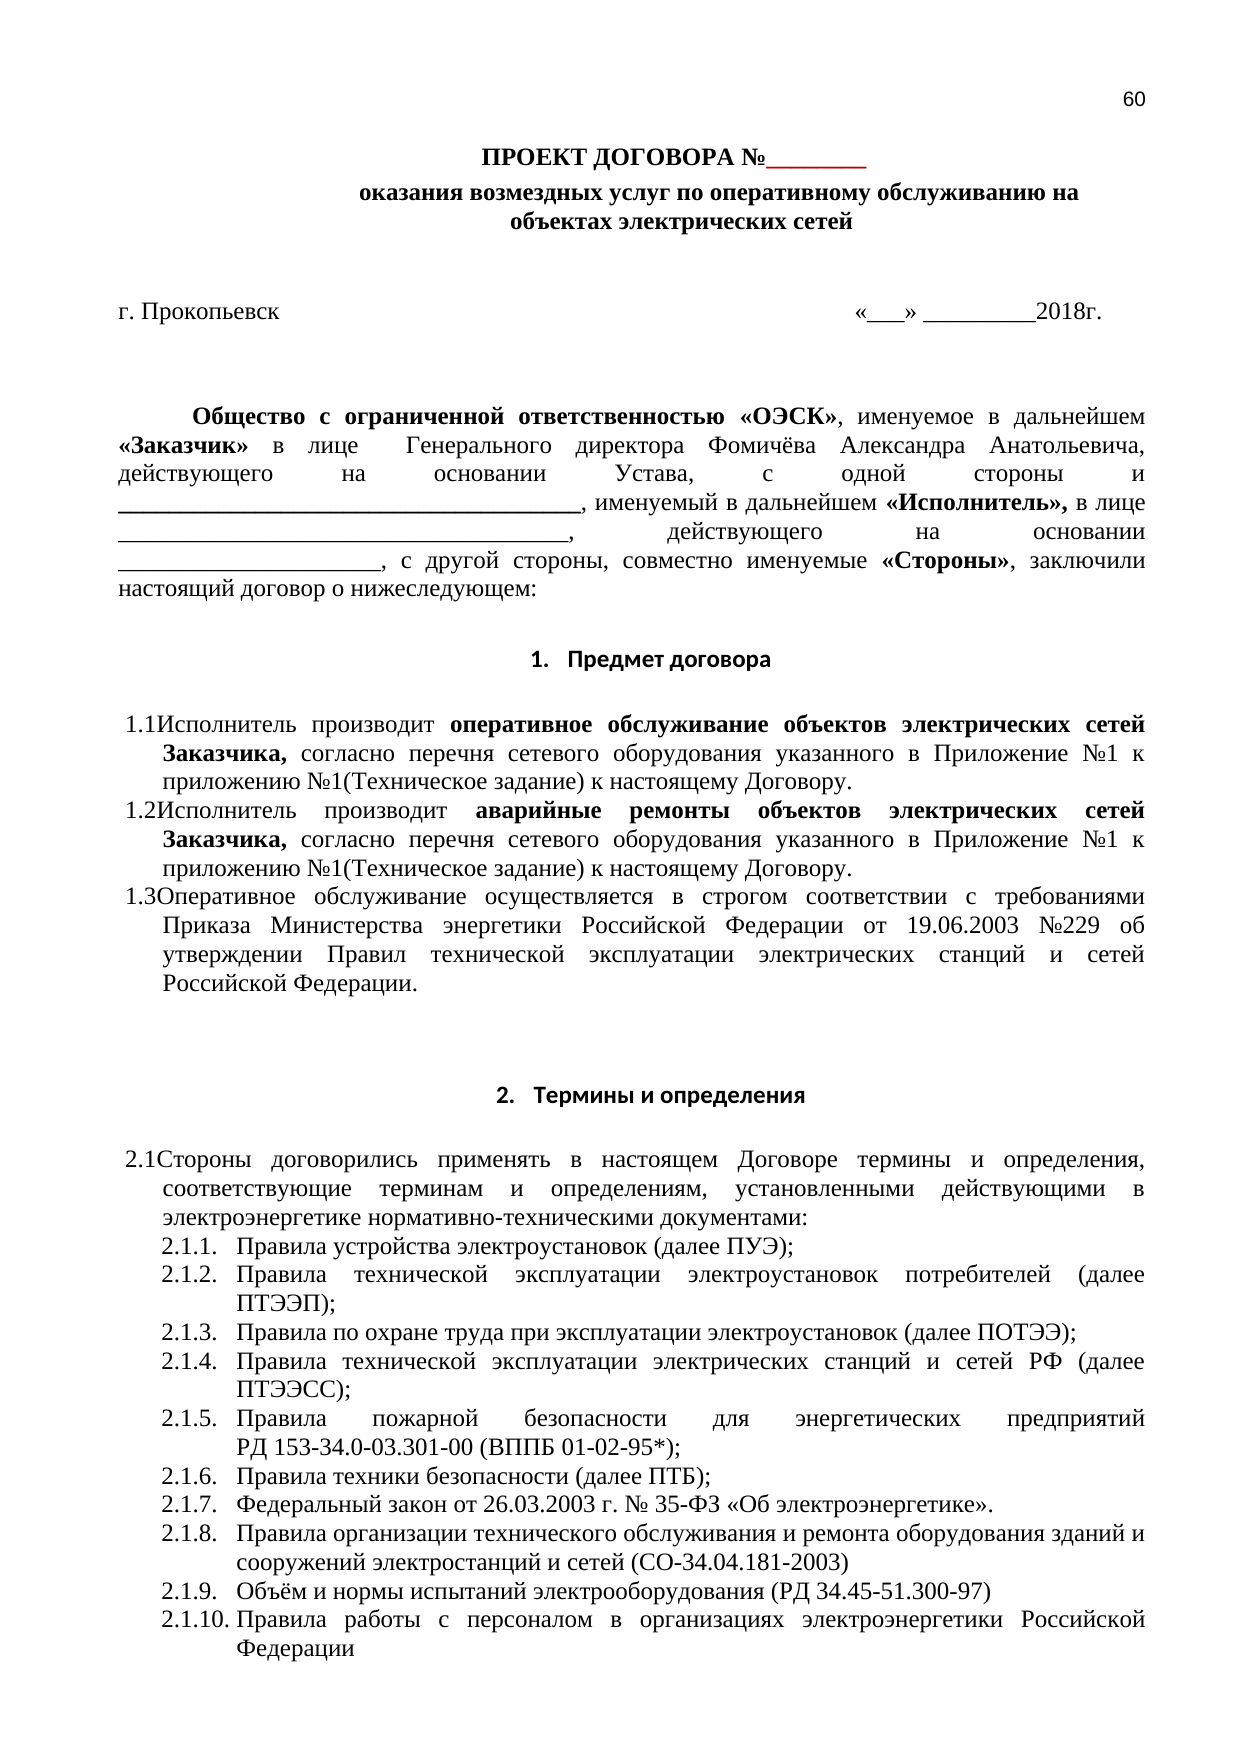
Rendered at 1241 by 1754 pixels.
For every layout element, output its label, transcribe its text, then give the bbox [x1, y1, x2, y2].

list Оперативное обслуживание осуществляется в строгом соответствии с требованиями Приказа Министерства энергетики Российской Федерации от 19.06.2003 №229 об утверждении Правил технической эксплуатации электрических станций и сетей Российской Федерации. [125, 881, 1146, 996]
text г. Прокопьевск «___» _________2018г. [118, 296, 1146, 325]
list Правила устройства электроустановок (далее ПУЭ); [161, 1231, 1146, 1259]
text оказания возмездных услуг по оперативному обслуживанию на объектах электрических сетей [267, 177, 1096, 234]
list Термины и определения [156, 1079, 1146, 1109]
list Правила по охране труда при эксплуатации электроустановок (далее ПОТЭЭ); [161, 1317, 1146, 1346]
list Правила техники безопасности (далее ПТБ); [161, 1461, 1146, 1489]
list Предмет договора [156, 643, 1146, 674]
list Объём и нормы испытаний электрооборудования (РД 34.45-51.300-97) [161, 1576, 1146, 1604]
list Правила технической эксплуатации электроустановок потребителей (далее ПТЭЭП); [161, 1259, 1146, 1317]
text ПРОЕКТ ДОГОВОРА №________ [202, 142, 1146, 171]
list Исполнитель производит аварийные ремонты объектов электрических сетей Заказчика, согласно перечня сетевого оборудования указанного в Приложение №1 к приложению №1(Техническое задание) к настоящему Договору. [125, 795, 1146, 881]
list Правила технической эксплуатации электрических станций и сетей РФ (далее ПТЭЭСС); [161, 1346, 1146, 1403]
list Правила организации технического обслуживания и ремонта оборудования зданий и сооружений электростанций и сетей (СО-34.04.181-2003) [161, 1518, 1146, 1576]
list Федеральный закон от 26.03.2003 г. № 35-ФЗ «Об электроэнергетике». [161, 1489, 1146, 1518]
list Исполнитель производит оперативное обслуживание объектов электрических сетей Заказчика, согласно перечня сетевого оборудования указанного в Приложение №1 к приложению №1(Техническое задание) к настоящему Договору. [125, 709, 1146, 795]
text Общество с ограниченной ответственностью «ОЭСК», именуемое в дальнейшем «Заказчик» в лице Генерального директора Фомичёва Александра Анатольевича, действующего на основании Устава, с одной стороны и _____________________________________, именуемый в дальнейшем «Исполнитель», в лице ____________________________________, действующего на основании _____________________, с другой стороны, совместно именуемые «Стороны», заключили настоящий договор о нижеследующем: [118, 401, 1146, 602]
list Стороны договорились применять в настоящем Договоре термины и определения, соответствующие терминам и определениям, установленными действующими в электроэнергетике нормативно-техническими документами: [125, 1144, 1146, 1231]
list Правила работы с персоналом в организациях электроэнергетики Российской Федерации [161, 1604, 1146, 1662]
list Правила пожарной безопасности для энергетических предприятий РД 153-34.0-03.301-00 (ВППБ 01-02-95*); [161, 1403, 1146, 1461]
